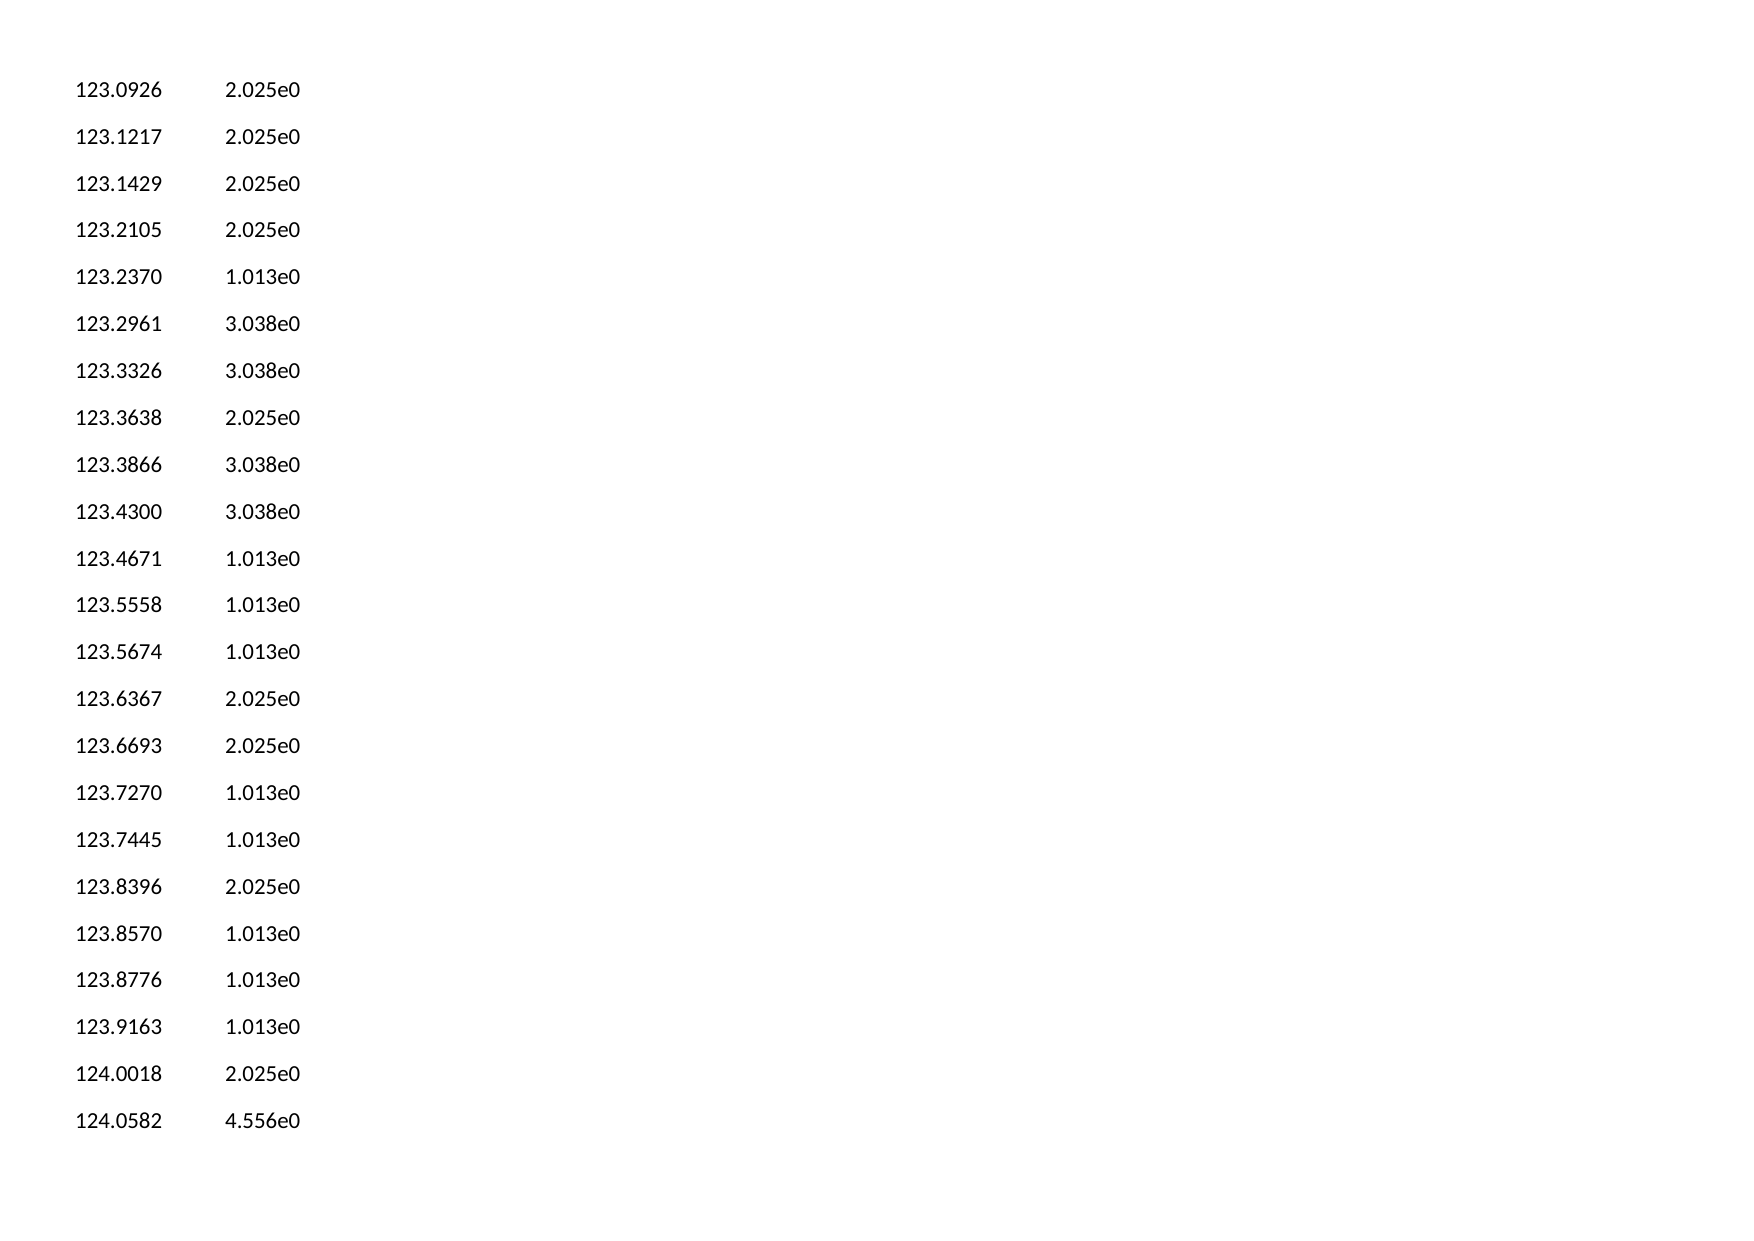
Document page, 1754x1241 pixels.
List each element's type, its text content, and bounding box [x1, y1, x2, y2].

text 123.7445 1.013e0 [75, 825, 1679, 853]
text 123.5558 1.013e0 [75, 591, 1679, 619]
text 123.3638 2.025e0 [75, 403, 1679, 431]
text 123.2370 1.013e0 [75, 262, 1679, 291]
text 123.6367 2.025e0 [75, 684, 1679, 712]
text 123.8570 1.013e0 [75, 919, 1679, 947]
text 123.6693 2.025e0 [75, 731, 1679, 759]
text 123.5674 1.013e0 [75, 637, 1679, 666]
text 123.8396 2.025e0 [75, 872, 1679, 900]
text 124.0018 2.025e0 [75, 1059, 1679, 1087]
text 123.1217 2.025e0 [75, 122, 1679, 150]
text 123.8776 1.013e0 [75, 966, 1679, 994]
text 123.0926 2.025e0 [75, 75, 1679, 103]
text 123.9163 1.013e0 [75, 1012, 1679, 1041]
text 123.3866 3.038e0 [75, 450, 1679, 478]
text 123.4300 3.038e0 [75, 497, 1679, 525]
text 123.3326 3.038e0 [75, 356, 1679, 384]
text 123.4671 1.013e0 [75, 544, 1679, 572]
text 123.1429 2.025e0 [75, 169, 1679, 197]
text 123.2961 3.038e0 [75, 309, 1679, 337]
text 123.7270 1.013e0 [75, 778, 1679, 806]
text 124.0582 4.556e0 [75, 1106, 1679, 1134]
text 123.2105 2.025e0 [75, 216, 1679, 244]
